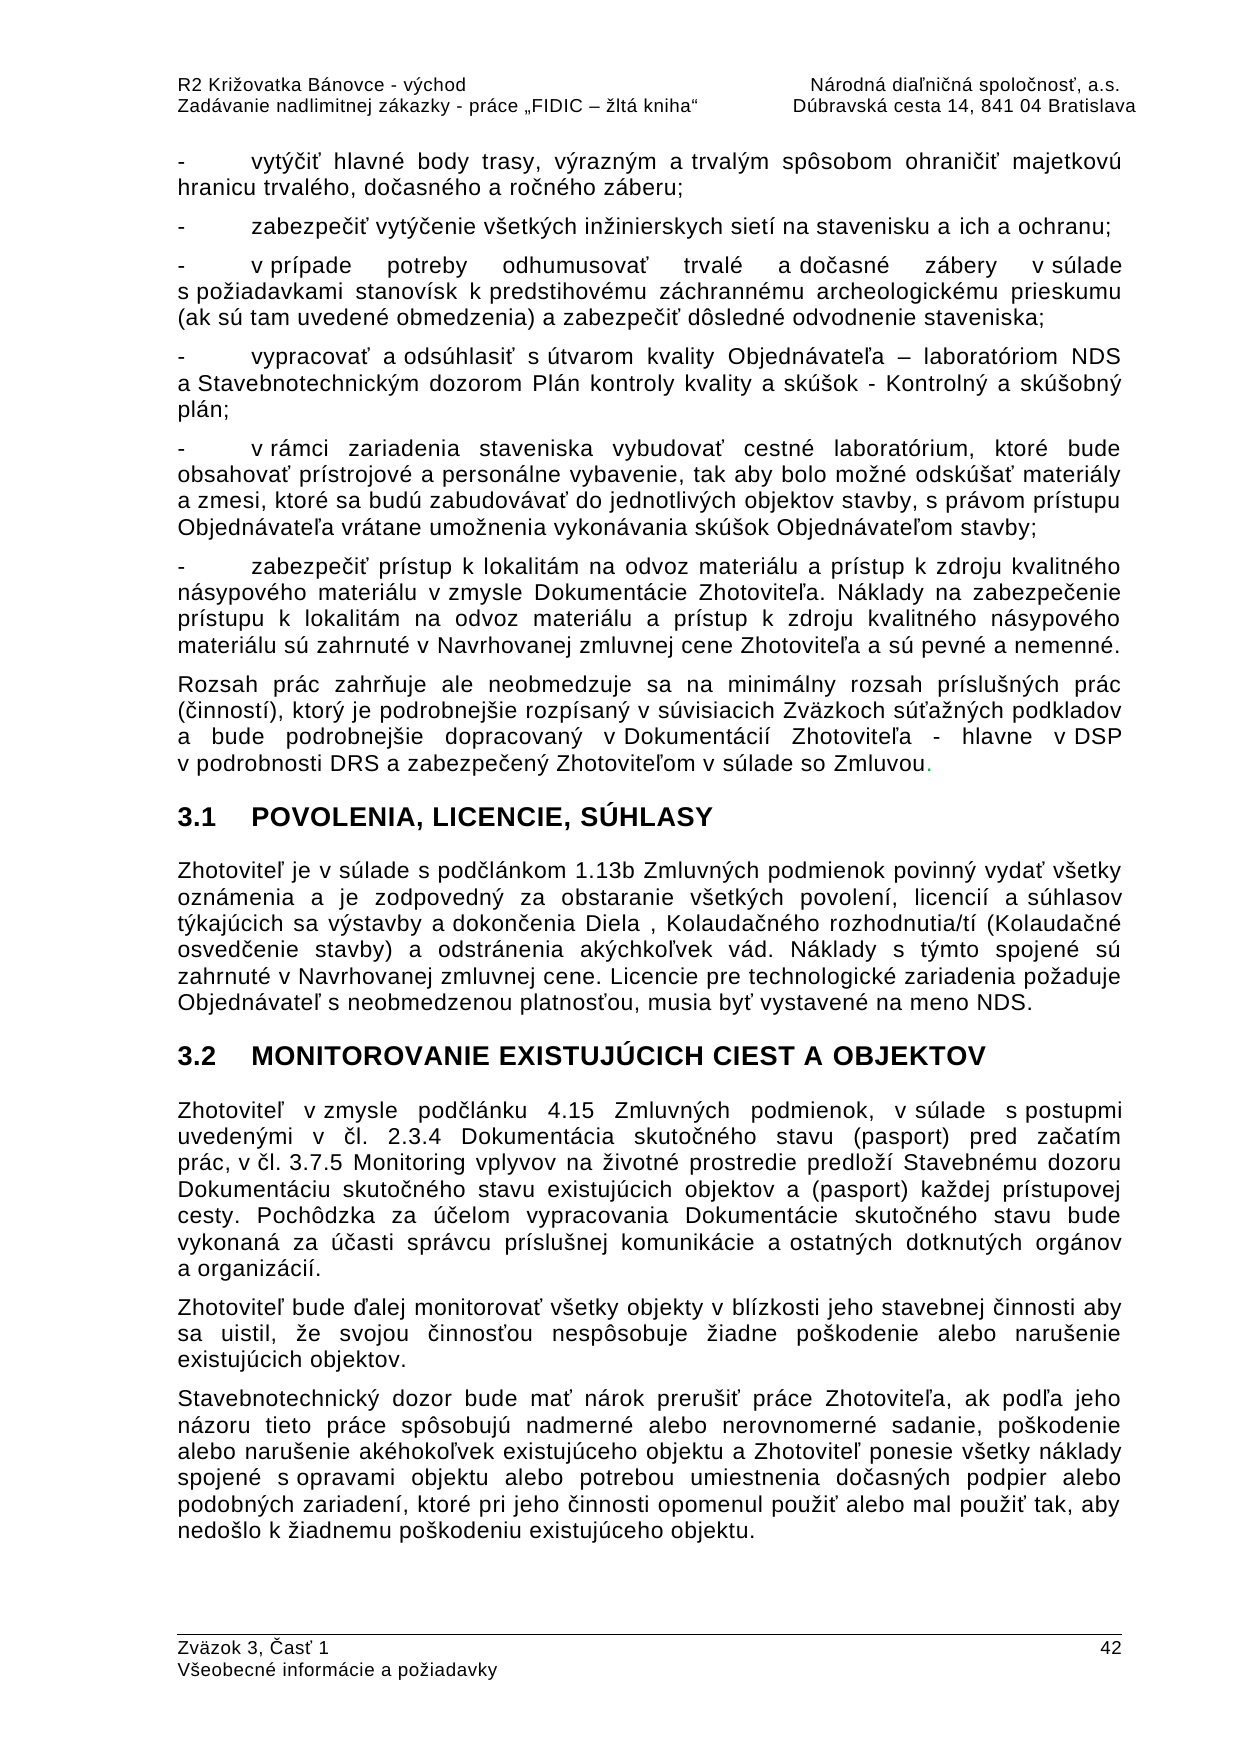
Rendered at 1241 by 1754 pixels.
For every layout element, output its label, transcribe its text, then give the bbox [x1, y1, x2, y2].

subtitle 3.1 Povolenia, Licencie, Súhlasy [177, 801, 1122, 832]
text Zhotoviteľ je v súlade s podčlánkom 1.13b Zmluvných podmienok povinný vydať všetky oznámenia a je zodpovedný za obstaranie všetkých povolení, licencií a súhlasov týkajúcich sa výstavby a dokončenia Diela , Kolaudačného rozhodnutia/tí (Kolaudačné osvedčenie stavby) a odstránenia akýchkoľvek vád. Náklady s týmto spojené sú zahrnuté v Navrhovanej zmluvnej cene. Licencie pre technologické zariadenia požaduje Objednávateľ s neobmedzenou platnosťou, musia byť vystavené na meno NDS. [177, 857, 1122, 1015]
text Zhotoviteľ bude ďalej monitorovať všetky objekty v blízkosti jeho stavebnej činnosti aby sa uistil, že svojou činnosťou nespôsobuje žiadne poškodenie alebo narušenie existujúcich objektov. [177, 1294, 1122, 1373]
subtitle 3.2 Monitorovanie existujúcich ciest a objektov [177, 1040, 1122, 1072]
text Stavebnotechnický dozor bude mať nárok prerušiť práce Zhotoviteľa, ak podľa jeho názoru tieto práce spôsobujú nadmerné alebo nerovnomerné sadanie, poškodenie alebo narušenie akéhokoľvek existujúceho objektu a Zhotoviteľ ponesie všetky náklady spojené s opravami objektu alebo potrebou umiestnenia dočasných podpier alebo podobných zariadení, ktoré pri jeho činnosti opomenul použiť alebo mal použiť tak, aby nedošlo k žiadnemu poškodeniu existujúceho objektu. [177, 1385, 1122, 1543]
list - v prípade potreby odhumusovať trvalé a dočasné zábery v súlade s požiadavkami stanovísk k predstihovému záchrannému archeologickému prieskumu (ak sú tam uvedené obmedzenia) a zabezpečiť dôsledné odvodnenie staveniska; [177, 252, 1122, 331]
list - zabezpečiť vytýčenie všetkých inžinierskych sietí na stavenisku a ich a ochranu; [177, 213, 1122, 239]
list - vypracovať a odsúhlasiť s útvarom kvality Objednávateľa – laboratóriom NDS a Stavebnotechnickým dozorom Plán kontroly kvality a skúšok - Kontrolný a skúšobný plán; [177, 343, 1122, 422]
list - v rámci zariadenia staveniska vybudovať cestné laboratórium, ktoré bude obsahovať prístrojové a personálne vybavenie, tak aby bolo možné odskúšať materiály a zmesi, ktoré sa budú zabudovávať do jednotlivých objektov stavby, s právom prístupu Objednávateľa vrátane umožnenia vykonávania skúšok Objednávateľom stavby; [177, 435, 1122, 540]
list - zabezpečiť prístup k lokalitám na odvoz materiálu a prístup k zdroju kvalitného násypového materiálu v zmysle Dokumentácie Zhotoviteľa. Náklady na zabezpečenie prístupu k lokalitám na odvoz materiálu a prístup k zdroju kvalitného násypového materiálu sú zahrnuté v Navrhovanej zmluvnej cene Zhotoviteľa a sú pevné a nemenné. [177, 553, 1122, 658]
text Rozsah prác zahrňuje ale neobmedzuje sa na minimálny rozsah príslušných prác (činností), ktorý je podrobnejšie rozpísaný v súvisiacich Zväzkoch súťažných podkladov a bude podrobnejšie dopracovaný v Dokumentácií Zhotoviteľa - hlavne v DSP v podrobnosti DRS a zabezpečený Zhotoviteľom v súlade so Zmluvou. [177, 671, 1122, 776]
text Zhotoviteľ v zmysle podčlánku 4.15 Zmluvných podmienok, v súlade s postupmi uvedenými v čl. 2.3.4 Dokumentácia skutočného stavu (pasport) pred začatím prác, v čl. 3.7.5 Monitoring vplyvov na životné prostredie predloží Stavebnému dozoru Dokumentáciu skutočného stavu existujúcich objektov a (pasport) každej prístupovej cesty. Pochôdzka za účelom vypracovania Dokumentácie skutočného stavu bude vykonaná za účasti správcu príslušnej komunikácie a ostatných dotknutých orgánov a organizácií. [177, 1097, 1122, 1281]
list - vytýčiť hlavné body trasy, výrazným a trvalým spôsobom ohraničiť majetkovú hranicu trvalého, dočasného a ročného záberu; [177, 148, 1122, 200]
